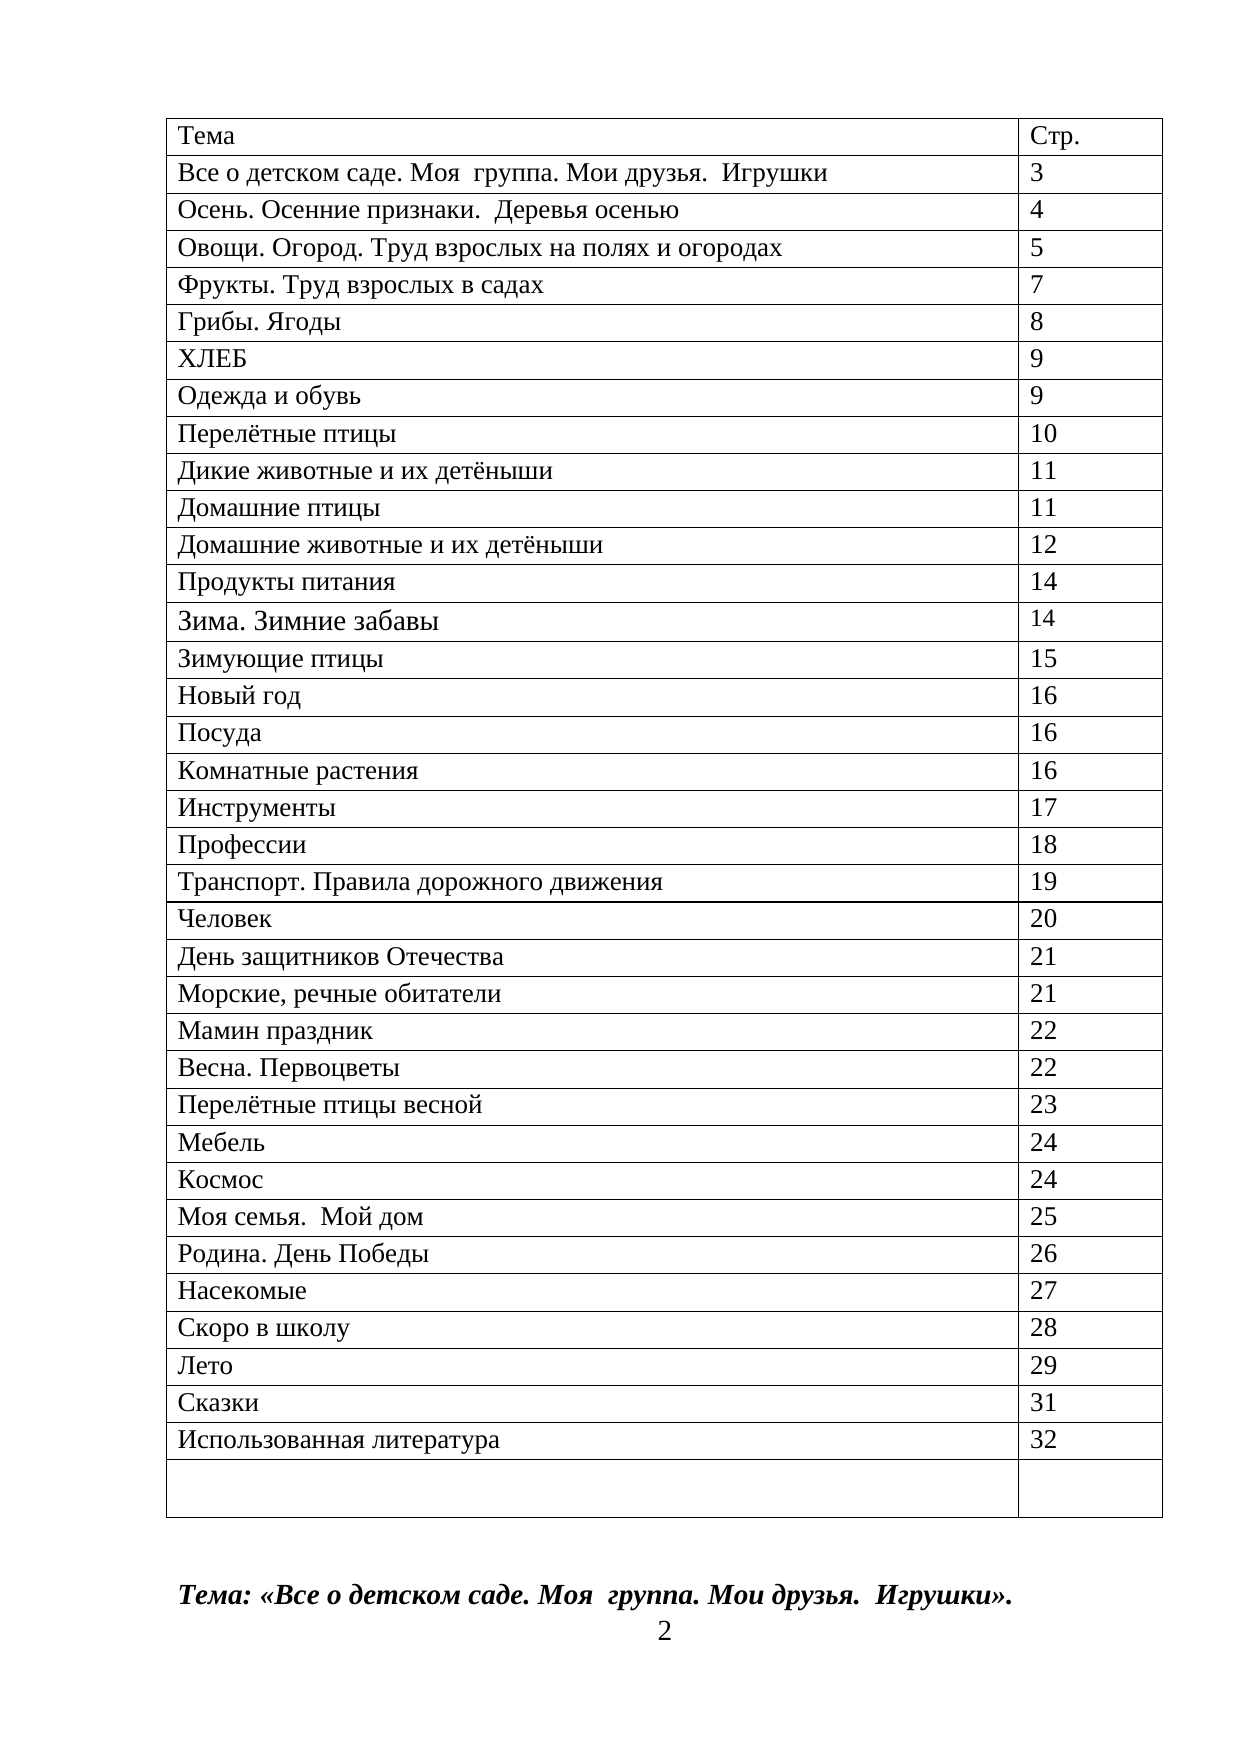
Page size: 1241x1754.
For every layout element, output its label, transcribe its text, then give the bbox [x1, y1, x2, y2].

table_cell 12 [1019, 528, 1162, 564]
table_cell 4 [1019, 194, 1162, 230]
table_cell Перелётные птицы весной [167, 1089, 1018, 1124]
table_cell Посуда [167, 717, 1018, 753]
table_cell Лето [167, 1349, 1018, 1385]
table_cell Фрукты. Труд взрослых в садах [167, 268, 1018, 304]
table_cell 16 [1019, 754, 1162, 790]
table_cell [167, 1460, 1018, 1517]
table_cell Зимующие птицы [167, 642, 1018, 678]
table_cell Космос [167, 1163, 1018, 1199]
table_cell 24 [1019, 1163, 1162, 1199]
table_cell 11 [1019, 491, 1162, 527]
table_cell 20 [1019, 903, 1162, 939]
table_cell Профессии [167, 828, 1018, 864]
table_cell Насекомые [167, 1274, 1018, 1311]
table_cell 5 [1019, 231, 1162, 267]
table_cell 14 [1019, 565, 1162, 602]
table_cell 7 [1019, 268, 1162, 304]
table_cell 8 [1019, 305, 1162, 341]
table_cell 25 [1019, 1200, 1162, 1236]
table_cell 32 [1019, 1423, 1162, 1459]
table_cell Моя семья. Мой дом [167, 1200, 1018, 1236]
table_cell 22 [1019, 1014, 1162, 1050]
table_cell Зима. Зимние забавы [167, 603, 1018, 641]
table_cell 26 [1019, 1237, 1162, 1273]
table_cell Сказки [167, 1386, 1018, 1422]
table_cell Морские, речные обитатели [167, 977, 1018, 1013]
table_cell 17 [1019, 791, 1162, 827]
table_cell ХЛЕБ [167, 342, 1018, 378]
table_cell 27 [1019, 1274, 1162, 1311]
table_cell Одежда и обувь [167, 380, 1018, 416]
table_cell Дикие животные и их детёныши [167, 454, 1018, 490]
table_cell Перелётные птицы [167, 417, 1018, 453]
table_cell Продукты питания [167, 565, 1018, 602]
table_cell Скоро в школу [167, 1312, 1018, 1348]
table_cell Человек [167, 903, 1018, 939]
table_cell 18 [1019, 828, 1162, 864]
table_cell 16 [1019, 679, 1162, 716]
table_cell Новый год [167, 679, 1018, 716]
table_cell 21 [1019, 977, 1162, 1013]
table_header Тема [167, 119, 1018, 155]
table_cell Весна. Первоцветы [167, 1051, 1018, 1087]
table_cell 24 [1019, 1126, 1162, 1162]
table_cell 21 [1019, 940, 1162, 976]
table_cell 11 [1019, 454, 1162, 490]
table_cell Комнатные растения [167, 754, 1018, 790]
table_cell 22 [1019, 1051, 1162, 1087]
table_cell Домашние животные и их детёныши [167, 528, 1018, 564]
table_cell Инструменты [167, 791, 1018, 827]
table_cell Грибы. Ягоды [167, 305, 1018, 341]
table_cell 9 [1019, 380, 1162, 416]
table_cell Мебель [167, 1126, 1018, 1162]
text Тема: «Все о детском саде. Моя группа. Мои друзья. Игрушки». [177, 1577, 1152, 1611]
table_cell 16 [1019, 717, 1162, 753]
table_cell Родина. День Победы [167, 1237, 1018, 1273]
table_cell 9 [1019, 342, 1162, 378]
table_cell 14 [1019, 603, 1162, 641]
table_cell 23 [1019, 1089, 1162, 1124]
table_header Стр. [1019, 119, 1162, 155]
table_cell 31 [1019, 1386, 1162, 1422]
table_cell Использованная литература [167, 1423, 1018, 1459]
table_cell Домашние птицы [167, 491, 1018, 527]
table_cell 10 [1019, 417, 1162, 453]
table_cell 29 [1019, 1349, 1162, 1385]
table_cell Осень. Осенние признаки. Деревья осенью [167, 194, 1018, 230]
table_cell Транспорт. Правила дорожного движения [167, 865, 1018, 901]
table_cell День защитников Отечества [167, 940, 1018, 976]
table_cell Овощи. Огород. Труд взрослых на полях и огородах [167, 231, 1018, 267]
table_cell Мамин праздник [167, 1014, 1018, 1050]
table_cell 19 [1019, 865, 1162, 901]
table_cell 28 [1019, 1312, 1162, 1348]
table_cell 3 [1019, 156, 1162, 192]
table_cell Все о детском саде. Моя группа. Мои друзья. Игрушки [167, 156, 1018, 192]
table_cell 15 [1019, 642, 1162, 678]
table_cell [1019, 1460, 1162, 1517]
